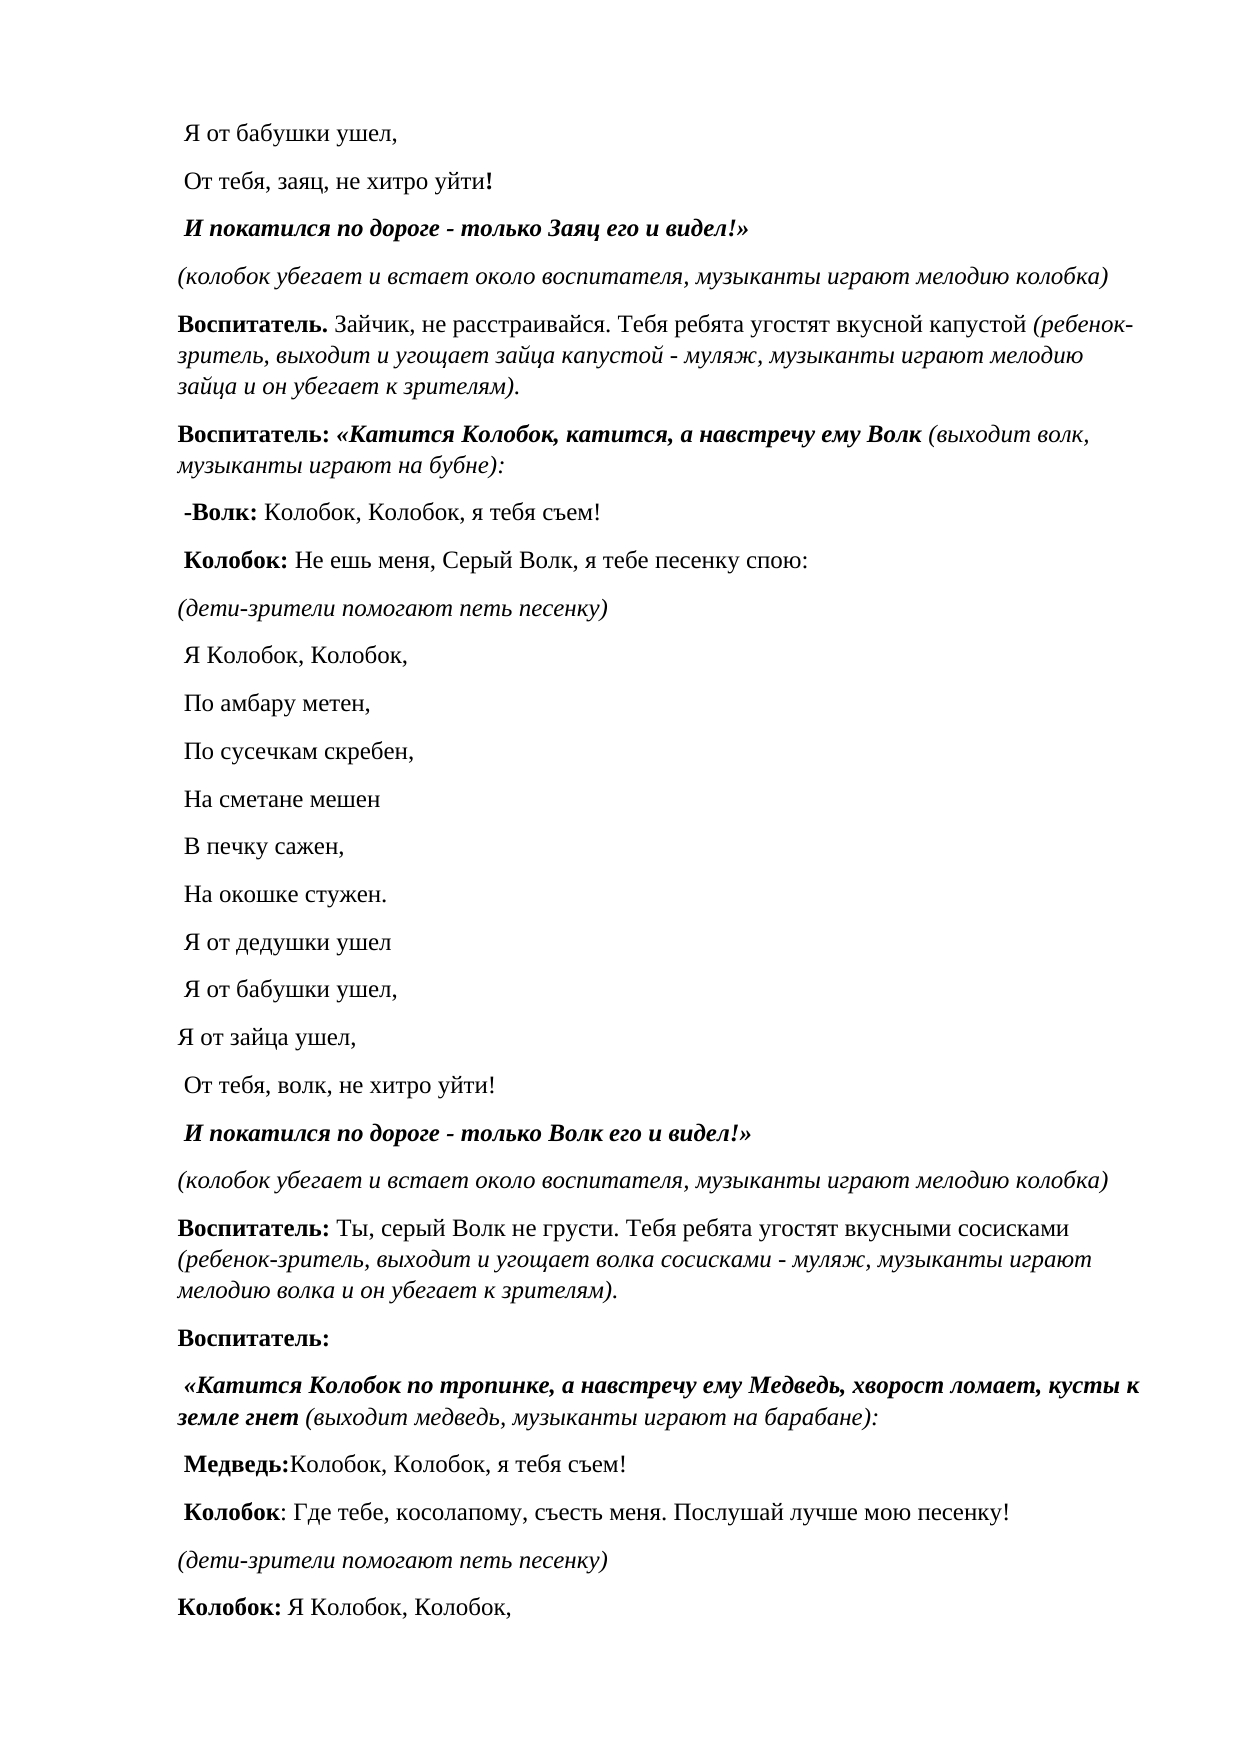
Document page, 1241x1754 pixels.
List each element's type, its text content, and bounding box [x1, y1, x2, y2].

text От тебя, заяц, не хитро уйти! [177, 166, 1152, 194]
text «Катится Колобок по тропинке, а навстречу ему Медведь, хворост ломает, кусты к земле гнет (выходит медведь, музыканты играют на барабане): [177, 1371, 1152, 1430]
text Колобок: Я Колобок, Колобок, [177, 1592, 1152, 1621]
text (колобок убегает и встает около воспитателя, музыканты играют мелодию колобка) [177, 261, 1152, 290]
text Воспитатель: «Катится Колобок, катится, а навстречу ему Волк (выходит волк, музыканты играют на бубне): [177, 419, 1152, 478]
text По амбару метен, [177, 688, 1152, 717]
text Я от бабушки ушел, [177, 118, 1152, 147]
text Я Колобок, Колобок, [177, 641, 1152, 669]
text Я от бабушки ушел, [177, 974, 1152, 1003]
text Воспитатель: [177, 1323, 1152, 1352]
text От тебя, волк, не хитро уйти! [177, 1070, 1152, 1099]
text Воспитатель. Зайчик, не расстраивайся. Тебя ребята угостят вкусной капустой (ребенок-зритель, выходит и угощает зайца капустой - муляж, музыканты играют мелодию зайца и он убегает к зрителям). [177, 309, 1152, 400]
text По сусечкам скребен, [177, 736, 1152, 765]
text На сметане мешен [177, 784, 1152, 812]
text Я от зайца ушел, [177, 1022, 1152, 1051]
text Я от дедушки ушел [177, 927, 1152, 956]
text -Волк: Колобок, Колобок, я тебя съем! [177, 497, 1152, 526]
text В печку сажен, [177, 831, 1152, 860]
text И покатился по дороге - только Заяц его и видел!» [177, 213, 1152, 242]
text (дети-зрители помогают петь песенку) [177, 1545, 1152, 1573]
text Колобок: Не ешь меня, Серый Волк, я тебе песенку спою: [177, 545, 1152, 574]
text Колобок: Где тебе, косолапому, съесть меня. Послушай лучше мою песенку! [177, 1497, 1152, 1526]
text На окошке стужен. [177, 879, 1152, 908]
text И покатился по дороге - только Волк его и видел!» [177, 1118, 1152, 1146]
text Воспитатель: Ты, серый Волк не грусти. Тебя ребята угостят вкусными сосисками (ребенок-зритель, выходит и угощает волка сосисками - муляж, музыканты играют мелодию волка и он убегает к зрителям). [177, 1213, 1152, 1304]
text Медведь:Колобок, Колобок, я тебя съем! [177, 1449, 1152, 1478]
text (колобок убегает и встает около воспитателя, музыканты играют мелодию колобка) [177, 1165, 1152, 1194]
text (дети-зрители помогают петь песенку) [177, 593, 1152, 622]
